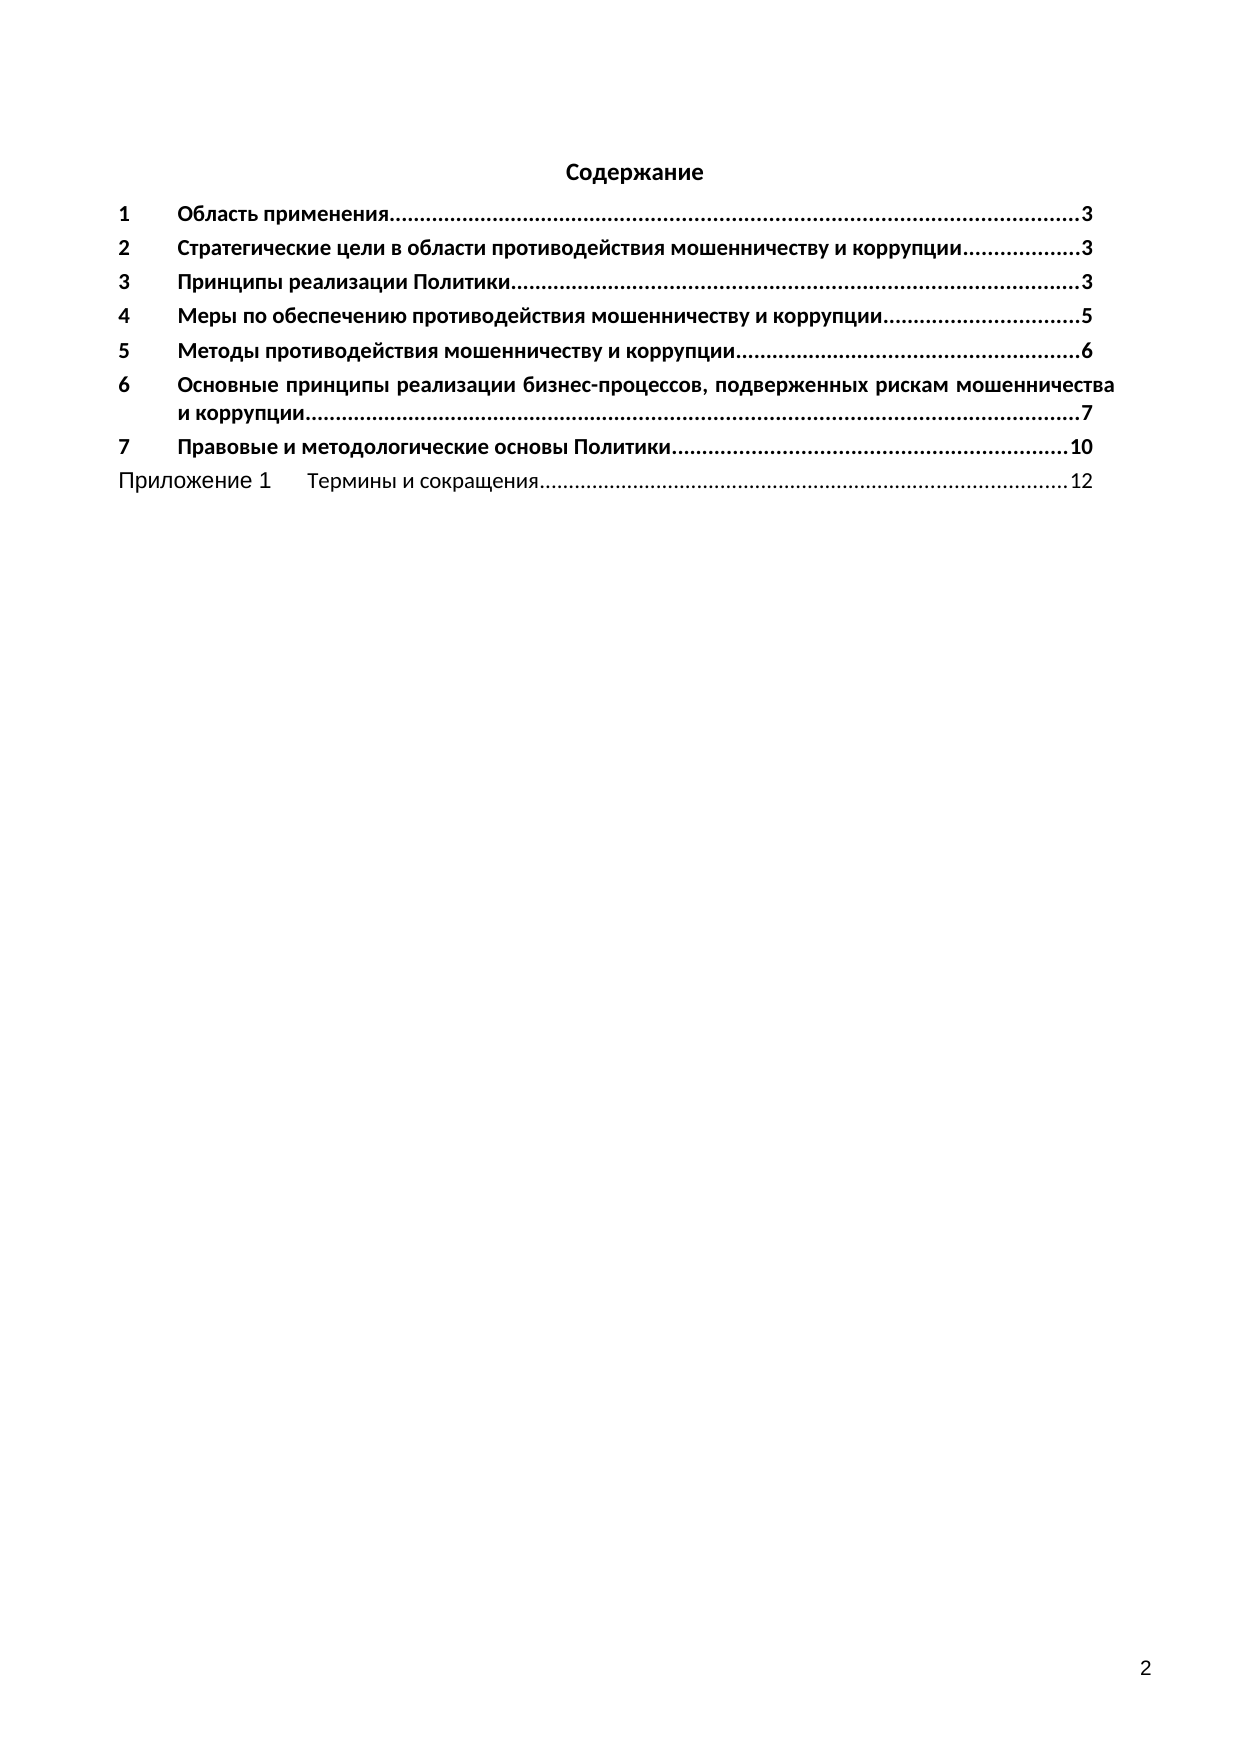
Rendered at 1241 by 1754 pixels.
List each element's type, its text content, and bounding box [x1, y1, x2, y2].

text 7 Правовые и методологические основы Политики 10 [118, 432, 1116, 460]
text 1 Область применения 3 [118, 199, 1116, 227]
text Содержание [118, 156, 1152, 186]
text 5 Методы противодействия мошенничеству и коррупции 6 [118, 336, 1116, 364]
text 4 Меры по обеспечению противодействия мошенничеству и коррупции 5 [118, 301, 1116, 329]
text 3 Принципы реализации Политики 3 [118, 267, 1116, 295]
text 6 Основные принципы реализации бизнес-процессов, подверженных рискам мошенничества и коррупции 7 [118, 370, 1116, 426]
text Термины и сокращения 12 [118, 467, 1152, 494]
text 2 Стратегические цели в области противодействия мошенничеству и коррупции 3 [118, 233, 1116, 261]
